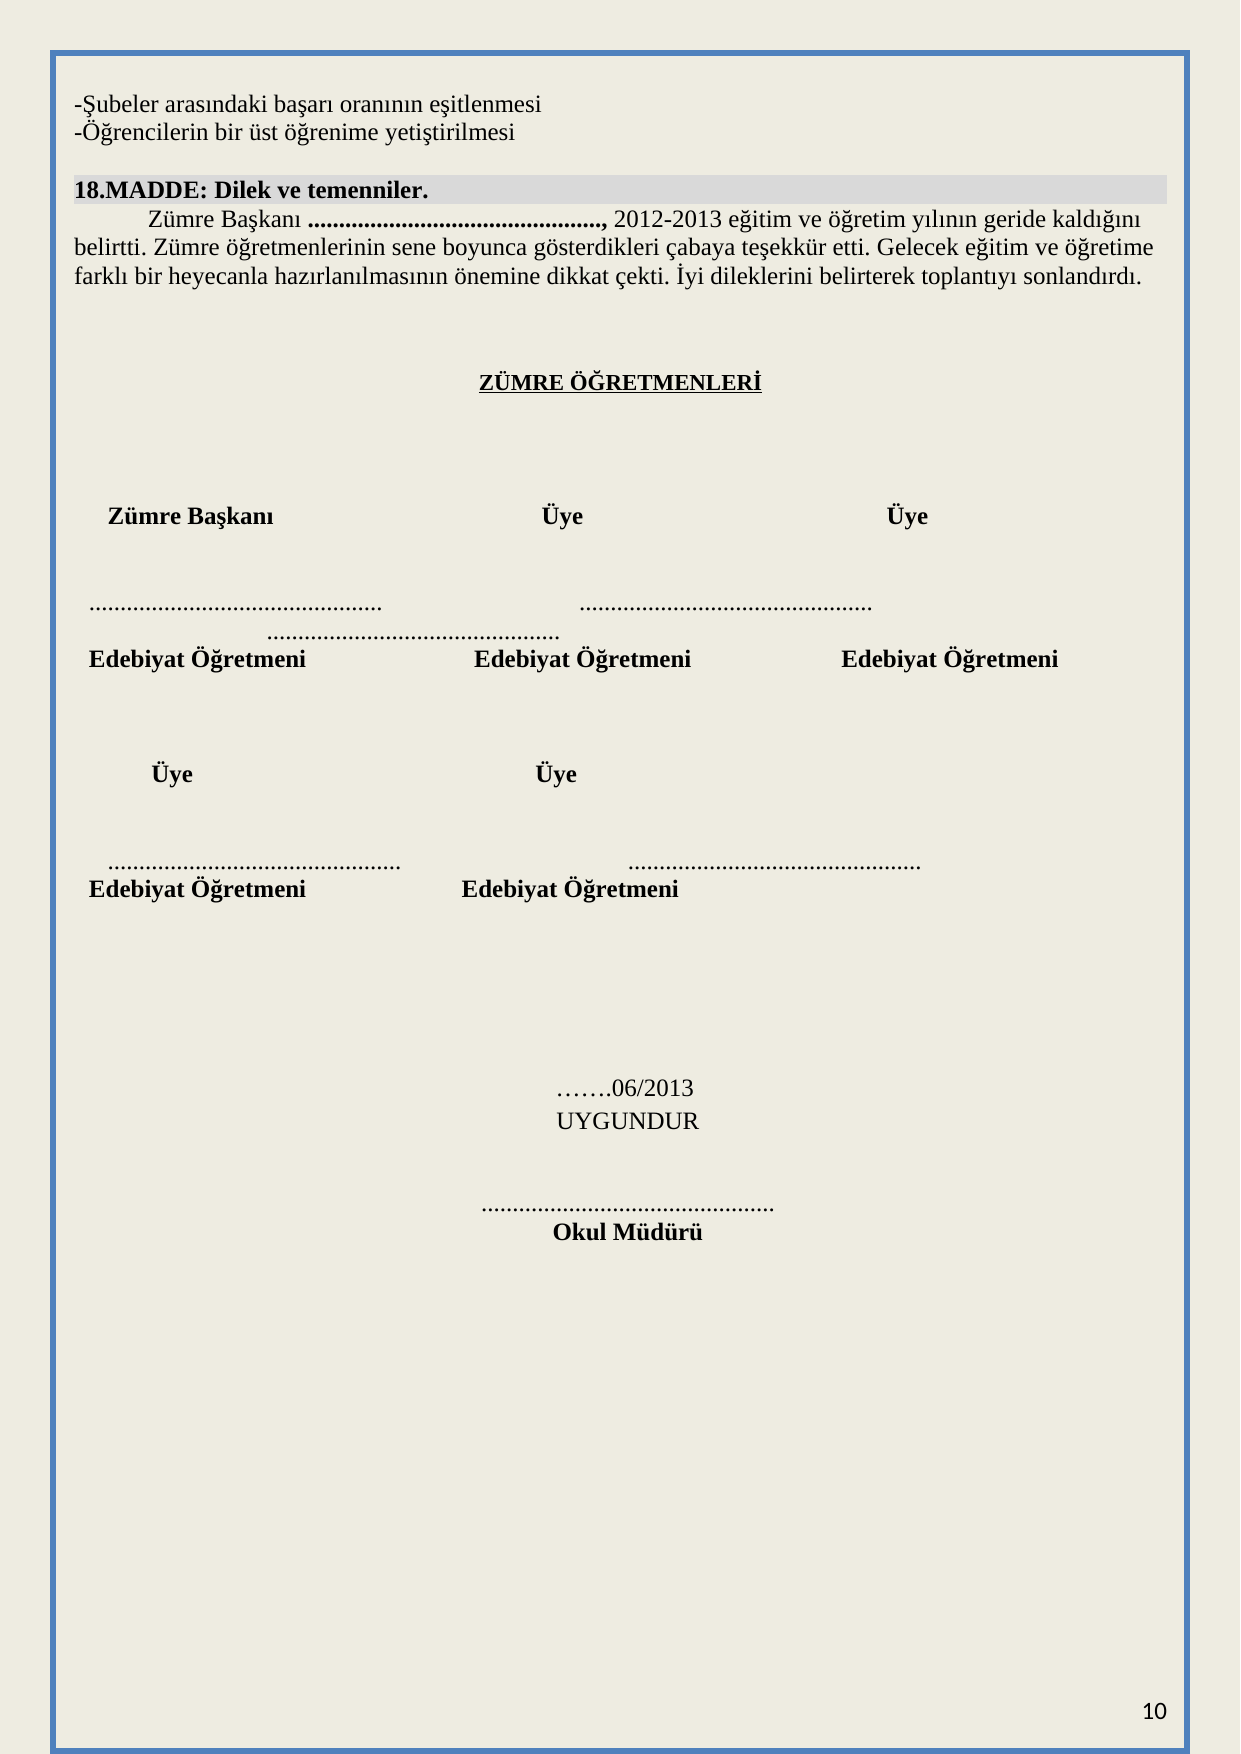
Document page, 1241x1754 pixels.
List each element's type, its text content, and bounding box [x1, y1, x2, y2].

text Zümre Başkanı Üye Üye [89, 501, 1167, 529]
text ............................................... ............................................... [89, 846, 1167, 874]
text Okul Müdürü [89, 1217, 1167, 1246]
text Üye Üye [89, 759, 1167, 788]
text Edebiyat Öğretmeni Edebiyat Öğretmeni [89, 874, 1167, 903]
text Edebiyat Öğretmeni Edebiyat Öğretmeni Edebiyat Öğretmeni [89, 644, 1167, 673]
text 18.MADDE: Dilek ve temenniler. [74, 175, 1167, 204]
text ............................................... ............................................... ............................................... [89, 587, 1167, 644]
text -Öğrencilerin bir üst öğrenime yetiştirilmesi [74, 117, 1167, 146]
text ZÜMRE ÖĞRETMENLERİ [74, 369, 1167, 395]
text …….06/2013 UYGUNDUR [89, 1040, 1167, 1134]
text ............................................... [89, 1159, 1167, 1217]
text -Şubeler arasındaki başarı oranının eşitlenmesi [74, 89, 1167, 117]
text Zümre Başkanı ..............................................., 2012-2013 eğitim ve öğretim yılının geride kaldığını belirtti. Zümre öğretmenlerinin sene boyunca gösterdikleri çabaya teşekkür etti. Gelecek eğitim ve öğretime farklı bir heyecanla hazırlanılmasının önemine dikkat çekti. İyi dileklerini belirterek toplantıyı sonlandırdı. [74, 204, 1167, 290]
